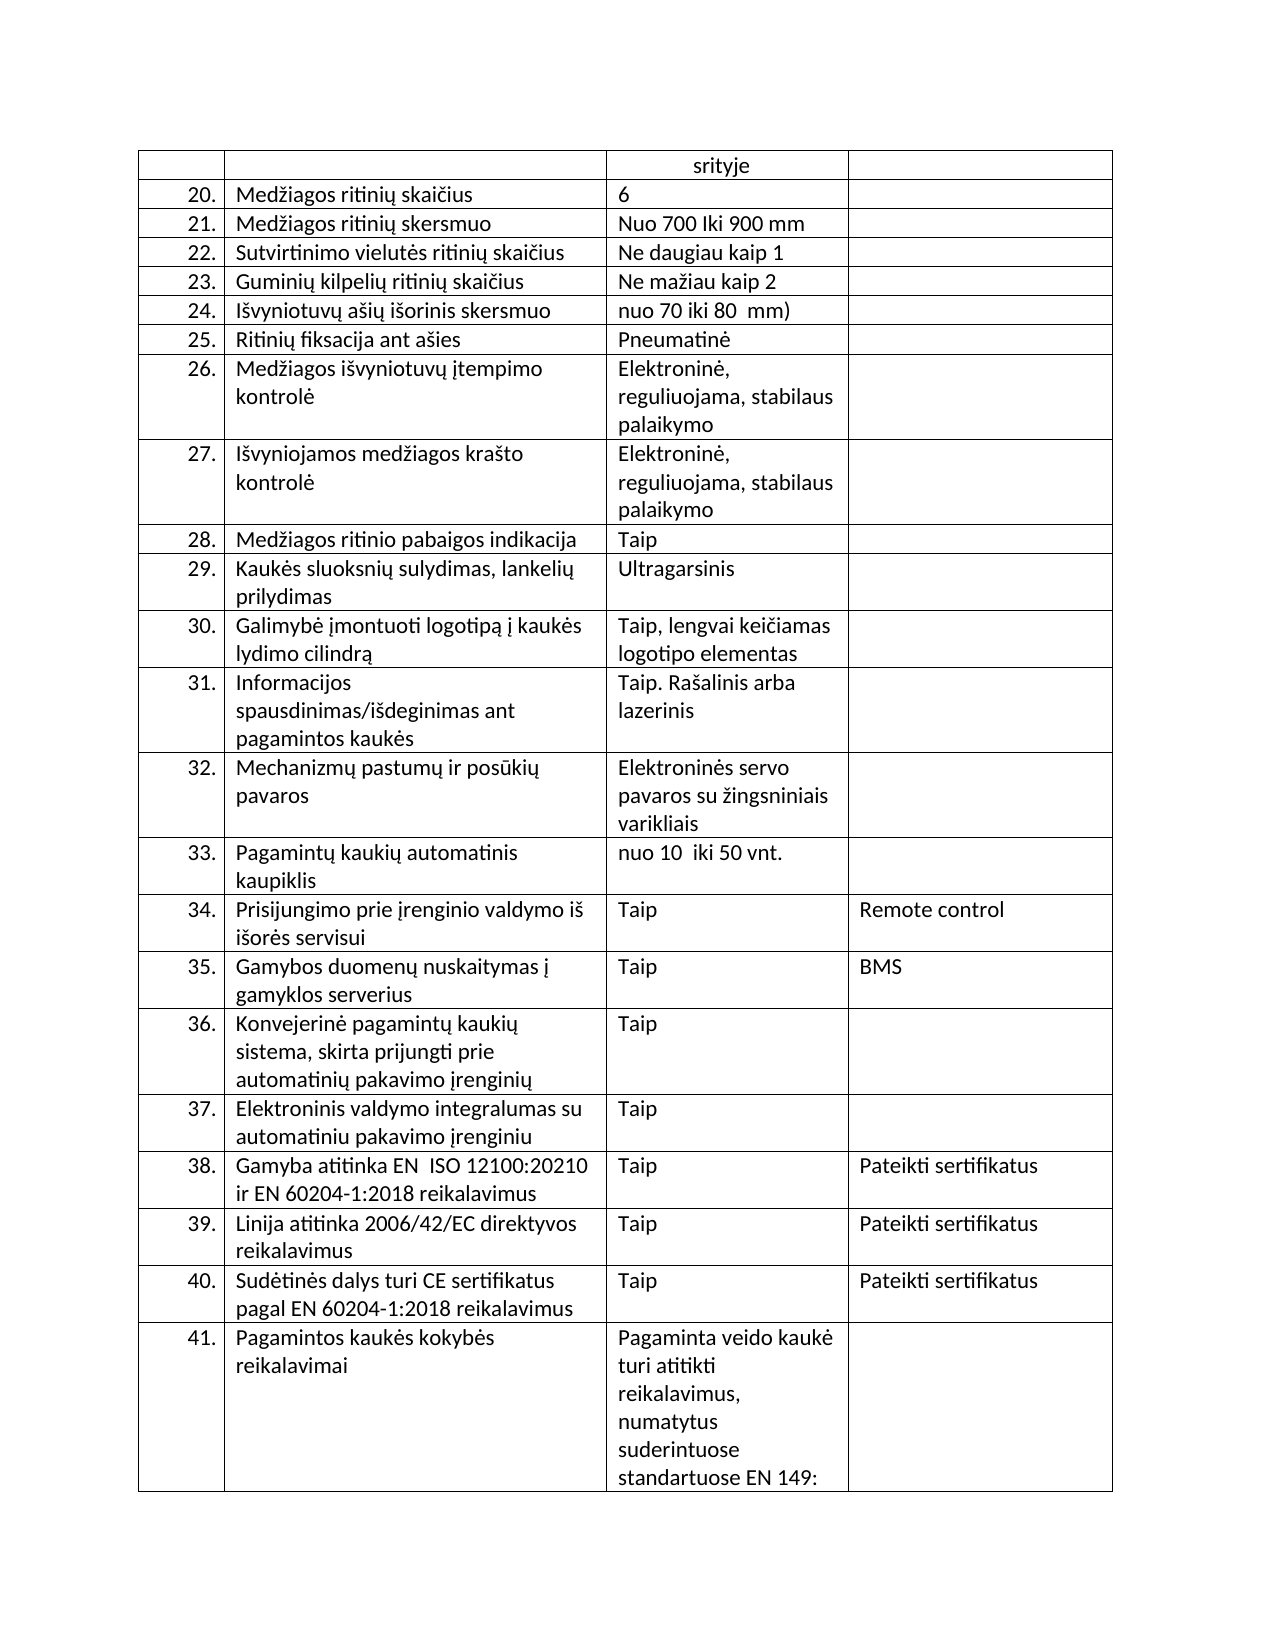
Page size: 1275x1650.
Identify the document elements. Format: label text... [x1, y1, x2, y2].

table_cell Guminių kilpelių ritinių skaičius [225, 267, 606, 295]
table_cell [139, 355, 224, 438]
table_cell [139, 525, 224, 553]
table_cell Pneumatinė [607, 325, 848, 353]
table_cell [849, 296, 1112, 324]
table_cell Elektroninis valdymo integralumas su automatiniu pakavimo įrenginiu [225, 1095, 606, 1151]
table_cell [849, 440, 1112, 524]
table_cell Galimybė įmontuoti logotipą į kaukės lydimo cilindrą [225, 611, 606, 667]
table_cell Remote control [849, 895, 1112, 951]
table_cell [849, 151, 1112, 179]
table_cell Taip [607, 1095, 848, 1151]
table_cell Taip [607, 895, 848, 951]
table_cell Išvyniojamos medžiagos krašto kontrolė [225, 440, 606, 524]
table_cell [607, 1323, 848, 1491]
table_cell [139, 1209, 224, 1265]
table_cell Pateikti sertifikatus [849, 1152, 1112, 1208]
table_cell Taip [607, 525, 848, 553]
table_cell [849, 209, 1112, 237]
table_cell Elektroninės servo pavaros su žingsniniais varikliais [607, 753, 848, 837]
table_cell [139, 180, 224, 208]
table_cell [849, 753, 1112, 837]
table_cell Taip. Rašalinis arba lazerinis [607, 668, 848, 752]
table_cell Mechanizmų pastumų ir posūkių pavaros [225, 753, 606, 837]
table_cell Taip [607, 1152, 848, 1208]
table_cell Taip [607, 1209, 848, 1265]
table_cell Gamyba atitinka EN ISO 12100:20210 ir EN 60204-1:2018 reikalavimus [225, 1152, 606, 1208]
table_cell Prisijungimo prie įrenginio valdymo iš išorės servisui [225, 895, 606, 951]
table_cell Kaukės sluoksnių sulydimas, lankelių prilydimas [225, 554, 606, 610]
table_cell [849, 180, 1112, 208]
table_cell Gamybos duomenų nuskaitymas į gamyklos serverius [225, 952, 606, 1008]
table_cell [849, 267, 1112, 295]
table_cell 6 [607, 180, 848, 208]
table_cell Taip, lengvai keičiamas logotipo elementas [607, 611, 848, 667]
table_cell [139, 1323, 224, 1491]
table_cell [849, 325, 1112, 353]
table_cell [849, 1009, 1112, 1093]
table_cell Medžiagos išvyniotuvų įtempimo kontrolė [225, 355, 606, 438]
table_cell Medžiagos ritinių skersmuo [225, 209, 606, 237]
table_cell Taip [607, 1009, 848, 1093]
table_cell Taip [607, 952, 848, 1008]
table_cell Elektroninė, reguliuojama, stabilaus palaikymo [607, 440, 848, 524]
table_cell [139, 753, 224, 837]
table_cell nuo 70 iki 80 mm) [607, 296, 848, 324]
table_cell [139, 209, 224, 237]
table_cell [139, 1266, 224, 1322]
table_cell [139, 554, 224, 610]
table_cell Taip [607, 1266, 848, 1322]
table_cell Ne daugiau kaip 1 [607, 238, 848, 266]
table_cell [849, 611, 1112, 667]
table_cell Sutvirtinimo vielutės ritinių skaičius [225, 238, 606, 266]
table_cell Nuo 700 Iki 900 mm [607, 209, 848, 237]
table_cell [139, 895, 224, 951]
table_cell nuo 10 iki 50 vnt. [607, 838, 848, 894]
table_cell [849, 355, 1112, 438]
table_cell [607, 151, 848, 179]
table_cell [139, 151, 224, 179]
table_cell [139, 611, 224, 667]
table_cell [139, 838, 224, 894]
table_cell [849, 1323, 1112, 1491]
table_cell [849, 1095, 1112, 1151]
table_cell Elektroninė, reguliuojama, stabilaus palaikymo [607, 355, 848, 438]
table_cell [849, 668, 1112, 752]
table_cell [139, 1095, 224, 1151]
table_cell Ritinių fiksacija ant ašies [225, 325, 606, 353]
table_cell [139, 1009, 224, 1093]
table_cell [139, 296, 224, 324]
table_cell Pateikti sertifikatus [849, 1209, 1112, 1265]
table_cell [849, 554, 1112, 610]
table_cell [849, 838, 1112, 894]
table_cell BMS [849, 952, 1112, 1008]
table_cell [139, 440, 224, 524]
table_cell Medžiagos ritinių skaičius [225, 180, 606, 208]
table_cell [139, 952, 224, 1008]
table_cell [139, 325, 224, 353]
table_cell [139, 668, 224, 752]
table_cell [139, 238, 224, 266]
table_cell Informacijos spausdinimas/išdeginimas ant pagamintos kaukės [225, 668, 606, 752]
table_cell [225, 151, 606, 179]
table_cell [139, 267, 224, 295]
table_cell Išvyniotuvų ašių išorinis skersmuo [225, 296, 606, 324]
table_cell Pateikti sertifikatus [849, 1266, 1112, 1322]
table_cell Ne mažiau kaip 2 [607, 267, 848, 295]
table_cell [139, 1152, 224, 1208]
table_cell Linija atitinka 2006/42/EC direktyvos reikalavimus [225, 1209, 606, 1265]
table_cell Sudėtinės dalys turi CE sertifikatus pagal EN 60204-1:2018 reikalavimus [225, 1266, 606, 1322]
table_cell Medžiagos ritinio pabaigos indikacija [225, 525, 606, 553]
table_cell Konvejerinė pagamintų kaukių sistema, skirta prijungti prie automatinių pakavimo įrenginių [225, 1009, 606, 1093]
table_cell Pagamintų kaukių automatinis kaupiklis [225, 838, 606, 894]
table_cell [225, 1323, 606, 1491]
table_cell Ultragarsinis [607, 554, 848, 610]
table_cell [849, 238, 1112, 266]
table_cell [849, 525, 1112, 553]
